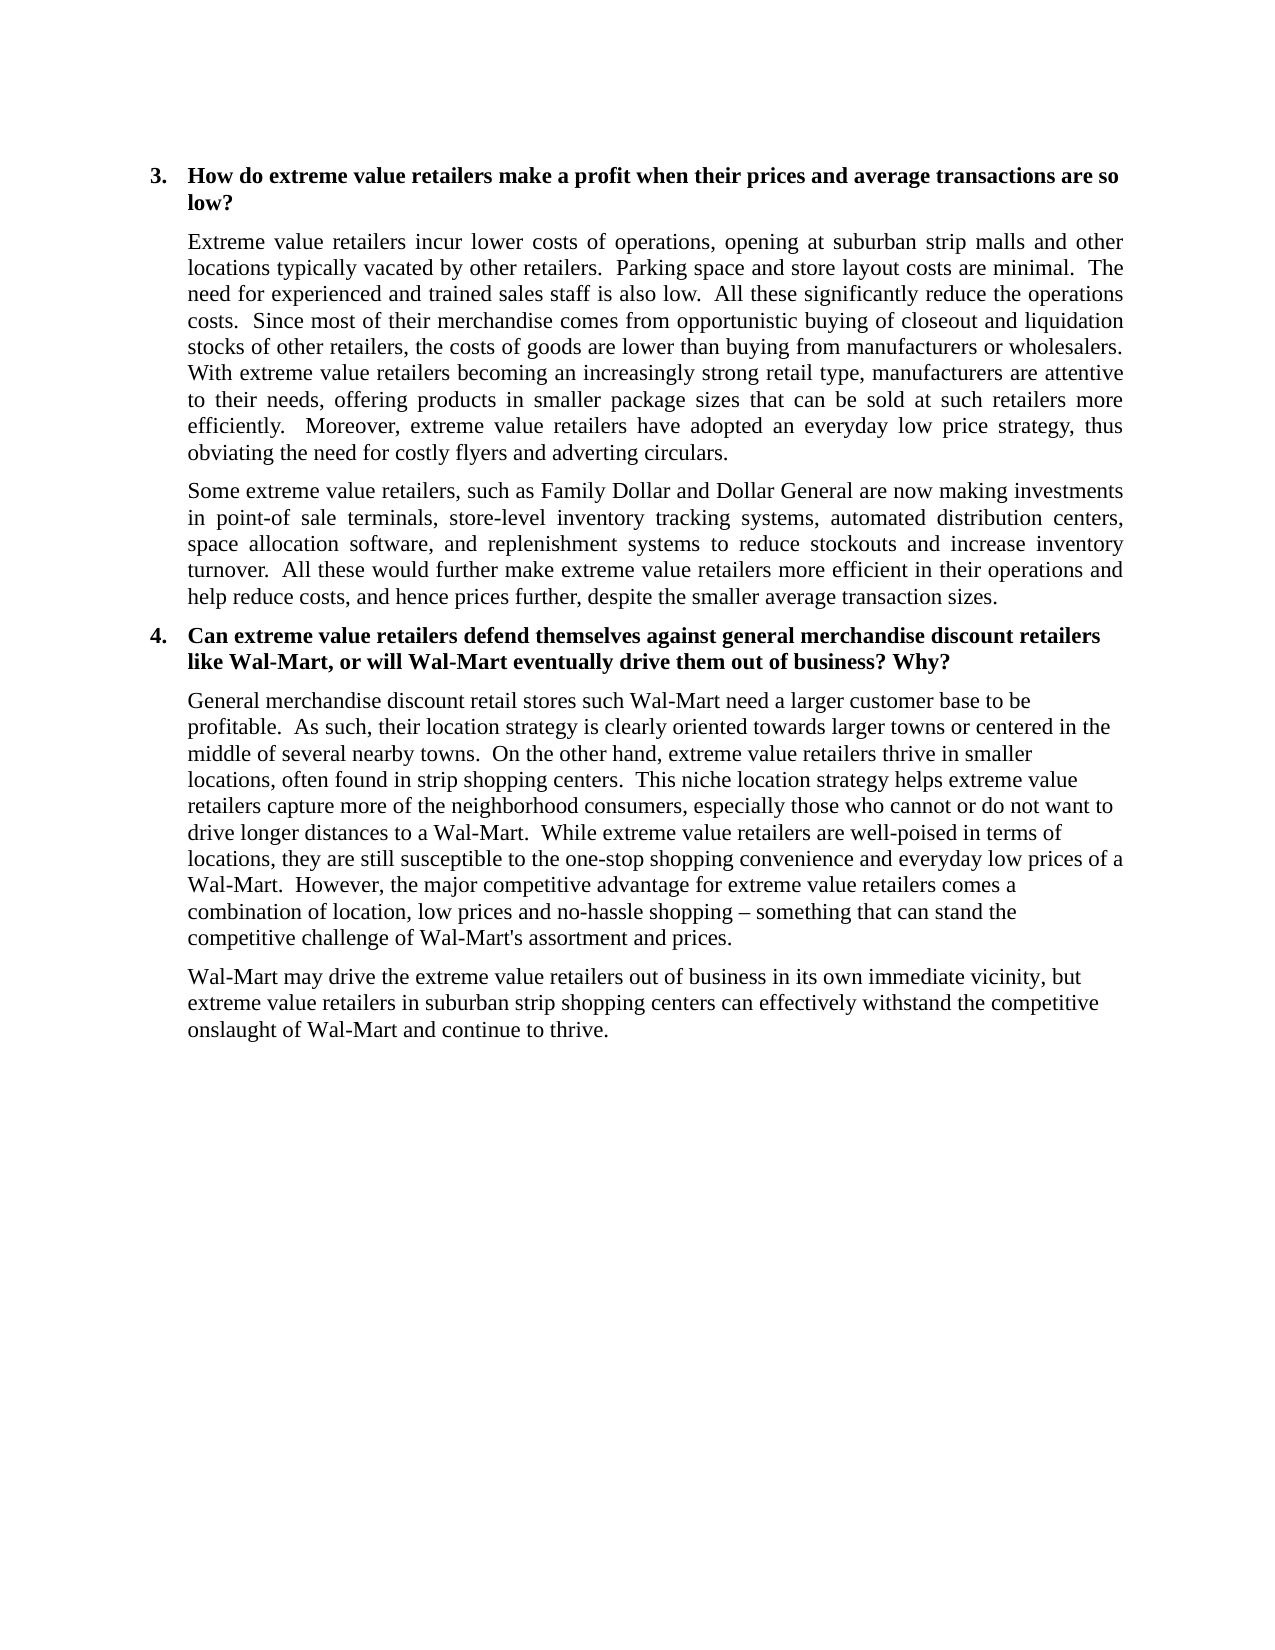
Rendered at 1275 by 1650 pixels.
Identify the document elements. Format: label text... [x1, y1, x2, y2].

list Extreme value retailers incur lower costs of operations, opening at suburban strip malls and other locations typically vacated by other retailers. Parking space and store layout costs are minimal. The need for experienced and trained sales staff is also low. All these significantly reduce the operations costs. Since most of their merchandise comes from opportunistic buying of closeout and liquidation stocks of other retailers, the costs of goods are lower than buying from manufacturers or wholesalers. With extreme value retailers becoming an increasingly strong retail type, manufacturers are attentive to their needs, offering products in smaller package sizes that can be sold at such retailers more efficiently. Moreover, extreme value retailers have adopted an everyday low price strategy, thus obviating the need for costly flyers and adverting circulars. [187, 228, 1125, 465]
list 4. Can extreme value retailers defend themselves against general merchandise discount retailers like Wal-Mart, or will Wal-Mart eventually drive them out of business? Why? [150, 622, 1125, 674]
text General merchandise discount retail stores such Wal-Mart need a larger customer base to be profitable. As such, their location strategy is clearly oriented towards larger towns or centered in the middle of several nearby towns. On the other hand, extreme value retailers thrive in smaller locations, often found in strip shopping centers. This niche location strategy helps extreme value retailers capture more of the neighborhood consumers, especially those who cannot or do not want to drive longer distances to a Wal-Mart. While extreme value retailers are well-poised in terms of locations, they are still susceptible to the one-stop shopping convenience and everyday low prices of a Wal-Mart. However, the major competitive advantage for extreme value retailers comes a combination of location, low prices and no-hassle shopping – something that can stand the competitive challenge of Wal-Mart's assortment and prices. [187, 687, 1125, 950]
list Some extreme value retailers, such as Family Dollar and Dollar General are now making investments in point-of sale terminals, store-level inventory tracking systems, automated distribution centers, space allocation software, and replenishment systems to reduce stockouts and increase inventory turnover. All these would further make extreme value retailers more efficient in their operations and help reduce costs, and hence prices further, despite the smaller average transaction sizes. [187, 477, 1125, 609]
text Wal-Mart may drive the extreme value retailers out of business in its own immediate vicinity, but extreme value retailers in suburban strip shopping centers can effectively withstand the competitive onslaught of Wal-Mart and continue to thrive. [187, 963, 1125, 1042]
list 3. How do extreme value retailers make a profit when their prices and average transactions are so low? [150, 162, 1125, 215]
